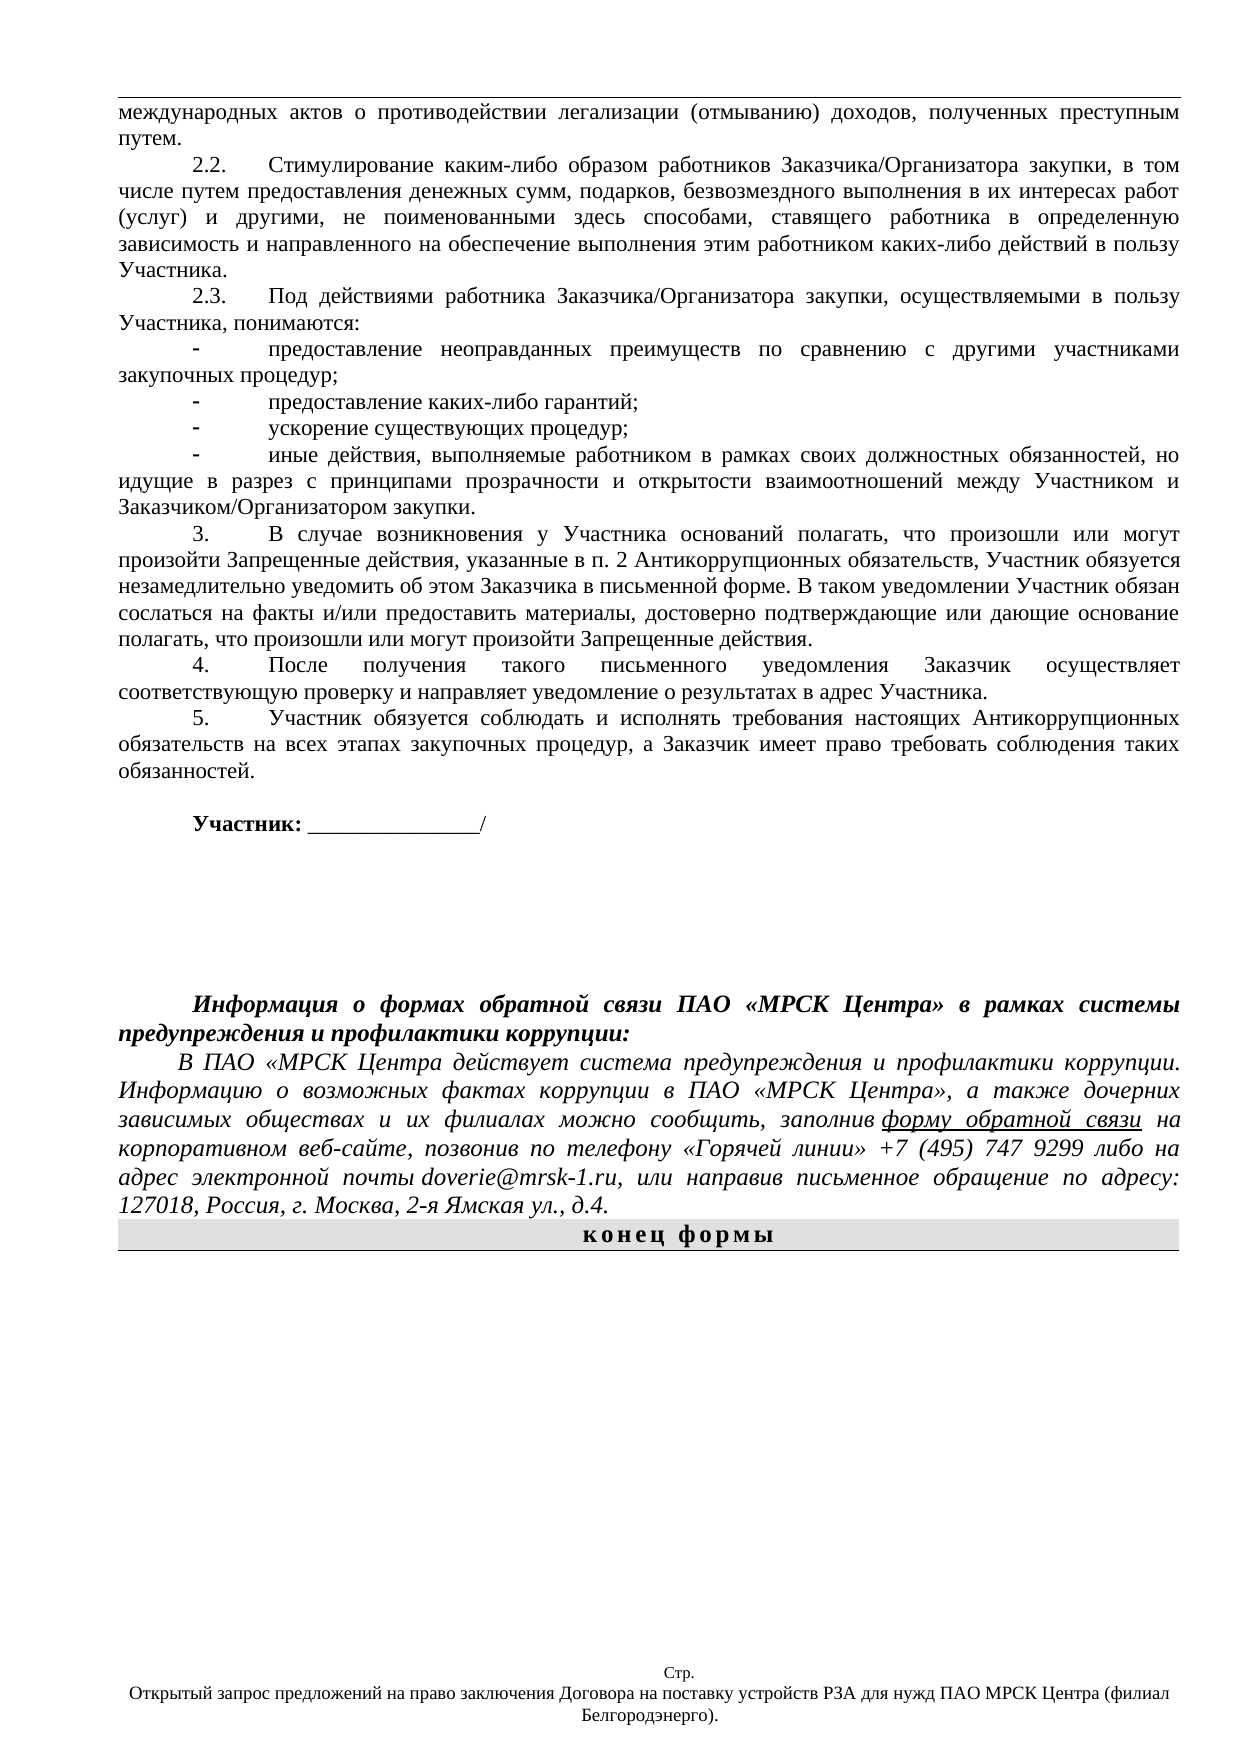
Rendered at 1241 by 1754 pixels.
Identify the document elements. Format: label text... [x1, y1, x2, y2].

text Участник: _______________/ [118, 809, 1181, 836]
list Участник обязуется соблюдать и исполнять требования настоящих Антикоррупционных обязательств на всех этапах закупочных процедур, а Заказчик имеет право требовать соблюдения таких обязанностей. [118, 704, 1181, 783]
list После получения такого письменного уведомления Заказчик осуществляет соответствующую проверку и направляет уведомление о результатах в адрес Участника. [118, 651, 1181, 704]
text Информация о формах обратной связи ПАО «МРСК Центра» в рамках системы предупреждения и профилактики коррупции: [118, 989, 1181, 1047]
list Cтимулирование каким-либо образом работников Заказчика/Организатора закупки, в том числе путем предоставления денежных сумм, подарков, безвозмездного выполнения в их интересах работ (услуг) и другими, не поименованными здесь способами, ставящего работника в определенную зависимость и направленного на обеспечение выполнения этим работником каких-либо действий в пользу Участника. [118, 151, 1181, 282]
list иные действия, выполняемые работником в рамках своих должностных обязанностей, но идущие в разрез с принципами прозрачности и открытости взаимоотношений между Участником и Заказчиком/Организатором закупки. [118, 441, 1181, 520]
list предоставление каких-либо гарантий; [118, 388, 1181, 414]
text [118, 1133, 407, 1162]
text конец формы [118, 1219, 1179, 1250]
list ускорение существующих процедур; [118, 414, 1181, 441]
list Под действиями работника Заказчика/Организатора закупки, осуществляемыми в пользу Участника, понимаются: [118, 282, 1181, 335]
text В ПАО «МРСК Центра действует система предупреждения и профилактики коррупции. Информацию о возможных фактах коррупции в ПАО «МРСК Центра», а также дочерних зависимых обществах и их филиалах можно сообщить, заполнив форму обратной связи на корпоративном веб-сайте, позвонив по телефону «Горячей линии» +7 (495) 747 9299 либо на адрес электронной почты doverie@mrsk-1.ru, или направив письменное обращение по адресу: 127018, Россия, г. Москва, 2-я Ямская ул., д.4. [118, 1047, 1181, 1076]
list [118, 98, 1181, 151]
list предоставление неоправданных преимуществ по сравнению с другими участниками закупочных процедур; [118, 335, 1181, 388]
text В ПАО «МРСК Центра действует система предупреждения и профилактики коррупции. Информацию о возможных фактах коррупции в ПАО «МРСК Центра», а также дочерних зависимых обществах и их филиалах можно сообщить, заполнив форму обратной связи на корпоративном веб-сайте, позвонив по телефону «Горячей линии» +7 (495) 747 9299 либо на адрес электронной почты doverie@mrsk-1.ru, или направив письменное обращение по адресу: 127018, Россия, г. Москва, 2-я Ямская ул., д.4. [415, 1162, 1181, 1219]
list В случае возникновения у Участника оснований полагать, что произошли или могут произойти Запрещенные действия, указанные в п. 2 Антикоррупционных обязательств, Участник обязуется незамедлительно уведомить об этом Заказчика в письменной форме. В таком уведомлении Участник обязан сослаться на факты и/или предоставить материалы, достоверно подтверждающие или дающие основание полагать, что произошли или могут произойти Запрещенные действия. [118, 520, 1181, 651]
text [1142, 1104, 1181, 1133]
